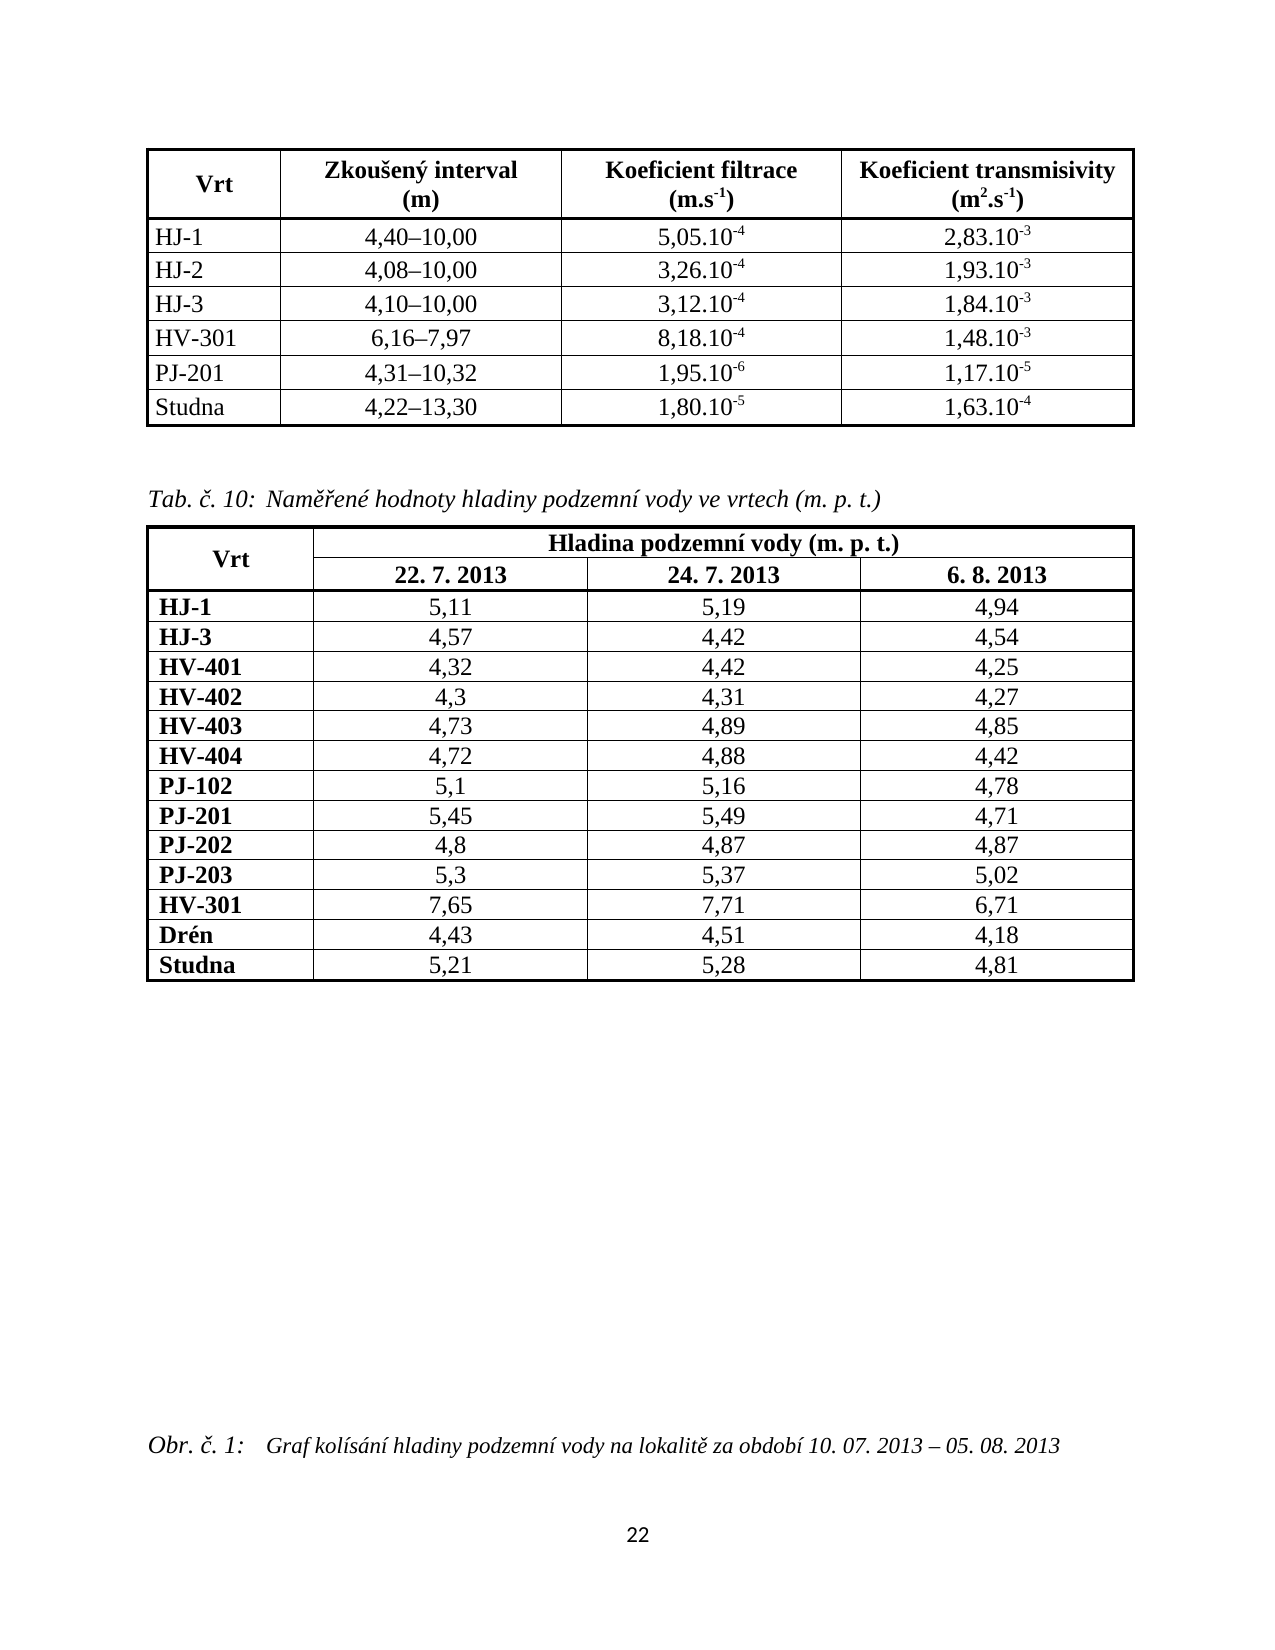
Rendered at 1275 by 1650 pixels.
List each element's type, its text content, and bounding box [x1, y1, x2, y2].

table_cell 4,81 [861, 950, 1132, 978]
table_cell 4,31–10,32 [281, 356, 561, 389]
table_cell HJ-3 [149, 622, 313, 651]
table_cell 1,17.10-5 [842, 356, 1132, 389]
table_cell Studna [149, 950, 313, 978]
table_cell 7,65 [314, 890, 587, 919]
table_cell 4,51 [588, 920, 860, 949]
table_cell 4,78 [861, 771, 1132, 800]
table_cell PJ-102 [149, 771, 313, 800]
table_cell 5,1 [314, 771, 587, 800]
table_cell 5,3 [314, 860, 587, 889]
table_cell 1,48.10-3 [842, 321, 1132, 355]
text Naměřené hodnoty hladiny podzemní vody ve vrtech (m. p. t.) [148, 484, 1127, 513]
table_cell 4,27 [861, 682, 1132, 710]
table_header Koeficient filtrace (m.s-1) [562, 151, 841, 217]
table_cell 4,71 [861, 801, 1132, 829]
table_cell 1,84.10-3 [842, 287, 1132, 320]
table_cell 5,28 [588, 950, 860, 978]
table_cell 4,31 [588, 682, 860, 710]
table_cell 5,19 [588, 592, 860, 621]
table_cell 6,16–7,97 [281, 321, 561, 355]
table_cell 5,37 [588, 860, 860, 889]
table_cell HV-401 [149, 652, 313, 681]
table_cell 4,89 [588, 711, 860, 740]
table_cell 5,49 [588, 801, 860, 829]
table_cell 3,12.10-4 [562, 287, 841, 320]
table_cell 5,21 [314, 950, 587, 978]
table_cell 5,11 [314, 592, 587, 621]
table_cell 4,22–13,30 [281, 390, 561, 423]
table_cell 6. 8. 2013 [861, 558, 1132, 589]
table_cell Studna [149, 390, 280, 423]
table_cell 5,45 [314, 801, 587, 829]
table_cell PJ-201 [149, 356, 280, 389]
table_cell 7,71 [588, 890, 860, 919]
table_cell 6,71 [861, 890, 1132, 919]
table_cell 3,26.10-4 [562, 253, 841, 286]
table_cell 4,42 [588, 622, 860, 651]
text Graf kolísání hladiny podzemní vody na lokalitě za období 10. 07. 2013 – 05. 08. 2013 [148, 1430, 1127, 1459]
table_cell 4,88 [588, 741, 860, 770]
table_header Vrt [149, 151, 280, 217]
table_header Hladina podzemní vody (m. p. t.) [314, 529, 1132, 557]
table_cell 4,43 [314, 920, 587, 949]
table_cell 4,87 [861, 831, 1132, 859]
table_header Zkoušený interval (m) [281, 151, 561, 217]
table_cell 4,3 [314, 682, 587, 710]
table_cell HV-301 [149, 890, 313, 919]
table_cell PJ-202 [149, 831, 313, 859]
table_cell 5,05.10-4 [562, 220, 841, 252]
table_cell HJ-1 [149, 592, 313, 621]
table_cell 4,8 [314, 831, 587, 859]
table_cell 1,80.10-5 [562, 390, 841, 423]
table_cell 4,10–10,00 [281, 287, 561, 320]
table_cell HV-404 [149, 741, 313, 770]
table_cell 5,16 [588, 771, 860, 800]
table_cell 4,32 [314, 652, 587, 681]
table_cell PJ-203 [149, 860, 313, 889]
table_cell 4,72 [314, 741, 587, 770]
table_cell 4,57 [314, 622, 587, 651]
table_cell 4,54 [861, 622, 1132, 651]
table_cell HJ-1 [149, 220, 280, 252]
table_cell 4,85 [861, 711, 1132, 740]
table_cell HJ-3 [149, 287, 280, 320]
table_cell 1,93.10-3 [842, 253, 1132, 286]
table_cell HV-402 [149, 682, 313, 710]
table_header Vrt [149, 529, 313, 589]
table_cell 4,42 [588, 652, 860, 681]
table_cell PJ-201 [149, 801, 313, 829]
table_cell HV-301 [149, 321, 280, 355]
table_cell 8,18.10-4 [562, 321, 841, 355]
table_cell 4,08–10,00 [281, 253, 561, 286]
table_cell 4,94 [861, 592, 1132, 621]
table_cell HV-403 [149, 711, 313, 740]
table_cell 1,63.10-4 [842, 390, 1132, 423]
table_cell 24. 7. 2013 [588, 558, 860, 589]
table_cell 4,40–10,00 [281, 220, 561, 252]
table_cell 5,02 [861, 860, 1132, 889]
table_cell 4,18 [861, 920, 1132, 949]
table_header Koeficient transmisivity (m2.s-1) [842, 151, 1132, 217]
table_cell HJ-2 [149, 253, 280, 286]
table_cell Drén [149, 920, 313, 949]
table_cell 4,87 [588, 831, 860, 859]
table_cell 4,73 [314, 711, 587, 740]
table_cell 4,42 [861, 741, 1132, 770]
table_cell 22. 7. 2013 [314, 558, 587, 589]
table_cell 2,83.10-3 [842, 220, 1132, 252]
table_cell 1,95.10-6 [562, 356, 841, 389]
table_cell 4,25 [861, 652, 1132, 681]
